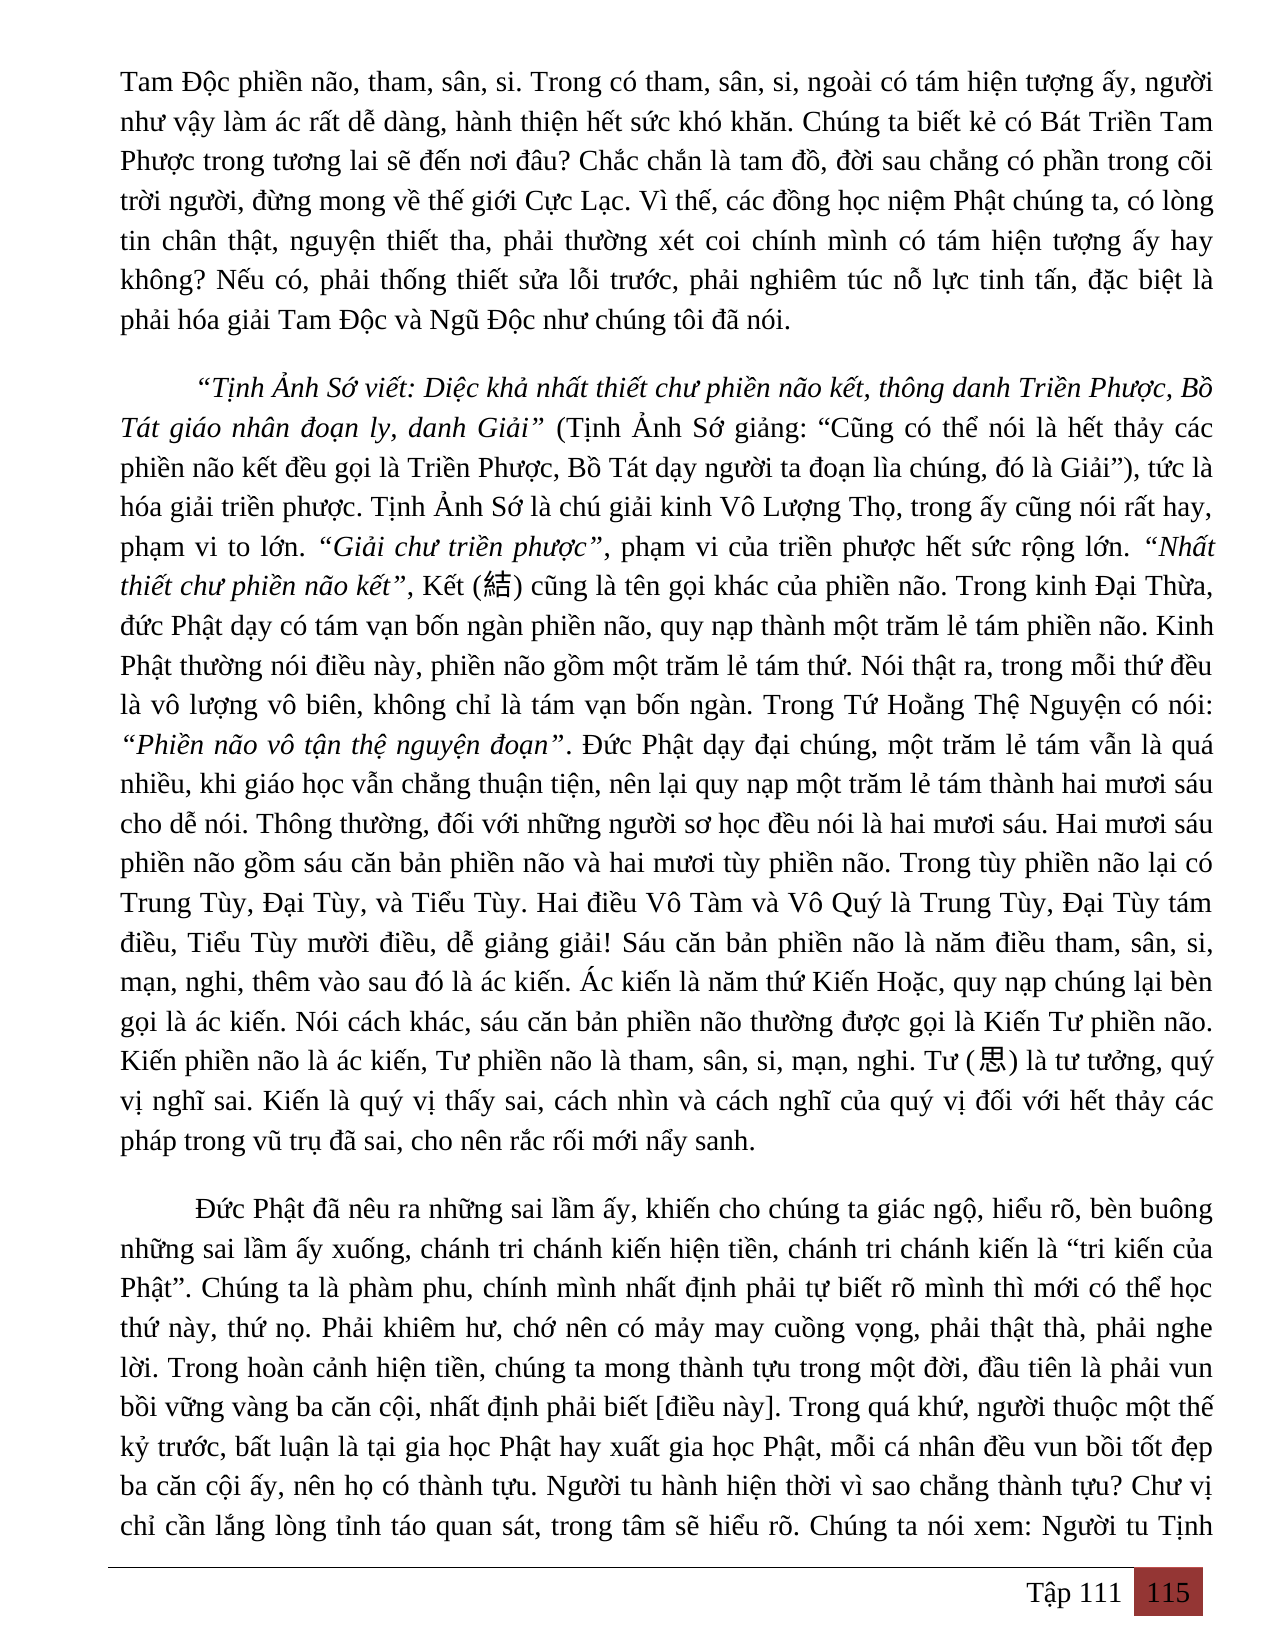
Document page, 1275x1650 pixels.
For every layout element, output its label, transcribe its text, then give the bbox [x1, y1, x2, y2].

text “Tịnh Ảnh Sớ viết: Diệc khả nhất thiết chư phiền não kết, thông danh Triền Phược, Bồ Tát giáo nhân đoạn ly, danh Giải” (Tịnh Ảnh Sớ giảng: “Cũng có thể nói là hết thảy các phiền não kết đều gọi là Triền Phược, Bồ Tát dạy người ta đoạn lìa chúng, đó là Giải”), tức là hóa giải triền phược. Tịnh Ảnh Sớ là chú giải kinh Vô Lượng Thọ, trong ấy cũng nói rất hay, phạm vi to lớn. “Giải chư triền phược”, phạm vi của triền phược hết sức rộng lớn. “Nhất thiết chư phiền não kết”, Kết (結) cũng là tên gọi khác của phiền não. Trong kinh Đại Thừa, đức Phật dạy có tám vạn bốn ngàn phiền não, quy nạp thành một trăm lẻ tám phiền não. Kinh Phật thường nói điều này, phiền não gồm một trăm lẻ tám thứ. Nói thật ra, trong mỗi thứ đều là vô lượng vô biên, không chỉ là tám vạn bốn ngàn. Trong Tứ Hoằng Thệ Nguyện có nói: “Phiền não vô tận thệ nguyện đoạn”. Đức Phật dạy đại chúng, một trăm lẻ tám vẫn là quá nhiều, khi giáo học vẫn chẳng thuận tiện, nên lại quy nạp một trăm lẻ tám thành hai mươi sáu cho dễ nói. Thông thường, đối với những người sơ học đều nói là hai mươi sáu. Hai mươi sáu phiền não gồm sáu căn bản phiền não và hai mươi tùy phiền não. Trong tùy phiền não lại có Trung Tùy, Đại Tùy, và Tiểu Tùy. Hai điều Vô Tàm và Vô Quý là Trung Tùy, Đại Tùy tám điều, Tiểu Tùy mười điều, dễ giảng giải! Sáu căn bản phiền não là năm điều tham, sân, si, mạn, nghi, thêm vào sau đó là ác kiến. Ác kiến là năm thứ Kiến Hoặc, quy nạp chúng lại bèn gọi là ác kiến. Nói cách khác, sáu căn bản phiền não thường được gọi là Kiến Tư phiền não. Kiến phiền não là ác kiến, Tư phiền não là tham, sân, si, mạn, nghi. Tư (思) là tư tưởng, quý vị nghĩ sai. Kiến là quý vị thấy sai, cách nhìn và cách nghĩ của quý vị đối với hết thảy các pháp trong vũ trụ đã sai, cho nên rắc rối mới nẩy sanh. [120, 366, 1215, 1158]
